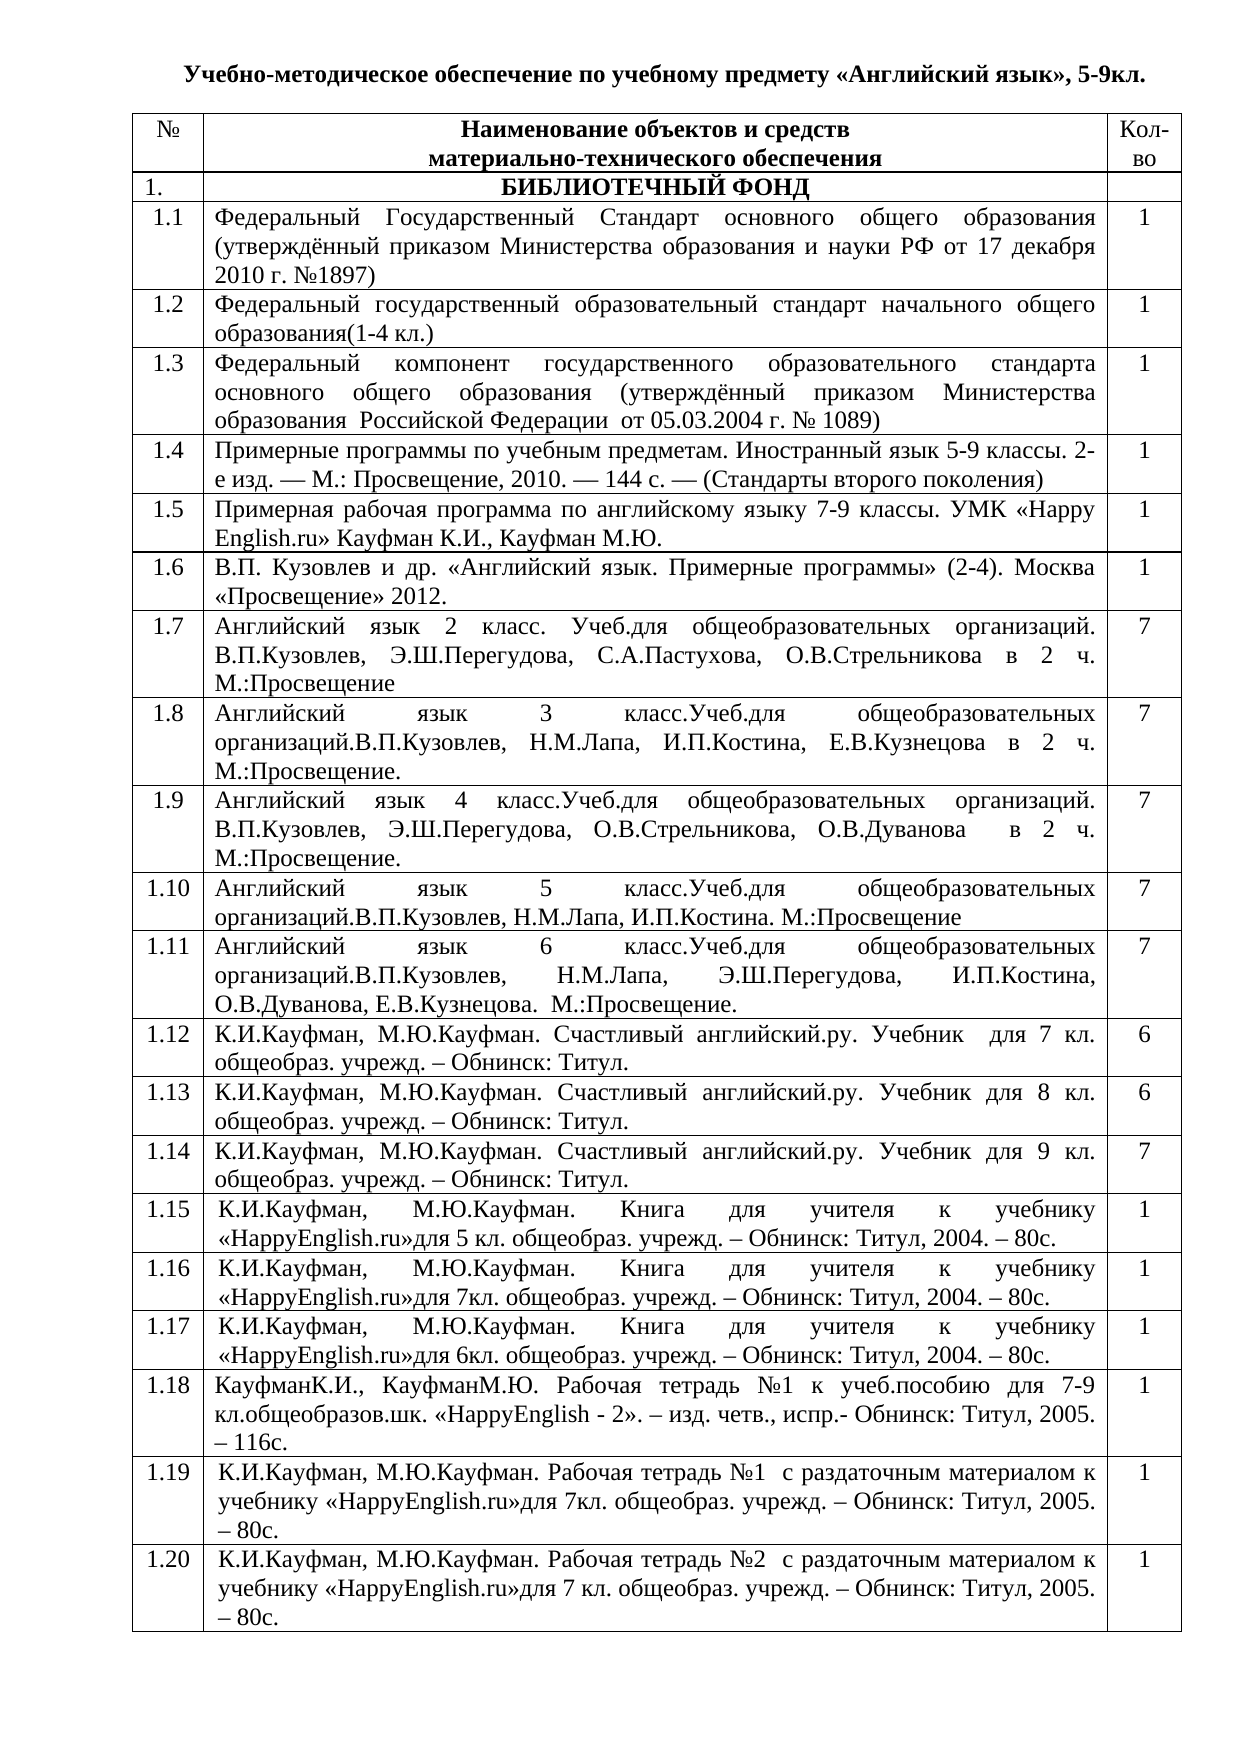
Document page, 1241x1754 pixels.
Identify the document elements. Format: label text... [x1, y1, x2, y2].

table_cell 6 [1108, 1077, 1181, 1135]
table_cell Примерная рабочая программа по английскому языку 7-9 классы. УМК «Happy English.ru» Кауфман К.И., Кауфман М.Ю. [204, 494, 1107, 551]
table_cell 1 [1108, 1311, 1181, 1369]
table_cell 1 [1108, 494, 1181, 551]
table_cell Английский язык 5 класс.Учеб.для общеобразовательных организаций.В.П.Кузовлев, Н.М.Лапа, И.П.Костина. М.:Просвещение [204, 873, 1107, 930]
table_cell К.И.Кауфман, М.Ю.Кауфман. Счастливый английский.ру. Учебник для 9 кл. общеобраз. учрежд. – Обнинск: Титул. [204, 1136, 1107, 1193]
table_cell 1.2 [133, 290, 203, 347]
table_cell Английский язык 6 класс.Учеб.для общеобразовательных организаций.В.П.Кузовлев, Н.М.Лапа, Э.Ш.Перегудова, И.П.Костина, О.В.Дуванова, Е.В.Кузнецова. М.:Просвещение. [204, 931, 1107, 1018]
table_header Наименование объектов и средств материально-технического обеспечения [204, 114, 1107, 171]
table_cell 1 [1108, 1370, 1181, 1456]
table_cell Английский язык 3 класс.Учеб.для общеобразовательных организаций.В.П.Кузовлев, Н.М.Лапа, И.П.Костина, Е.В.Кузнецова в 2 ч. М.:Просвещение. [204, 698, 1107, 784]
table_cell КауфманК.И., КауфманМ.Ю. Рабочая тетрадь №1 к учеб.пособию для 7-9 кл.общеобразов.шк. «HappyEnglish - 2». – изд. четв., испр.- Обнинск: Титул, 2005. – 116с. [204, 1370, 1107, 1456]
table_cell Английский язык 2 класс. Учеб.для общеобразовательных организаций. В.П.Кузовлев, Э.Ш.Перегудова, С.А.Пастухова, О.В.Стрельникова в 2 ч. М.:Просвещение [204, 611, 1107, 697]
table_cell 1.19 [133, 1457, 203, 1543]
table_cell 7 [1108, 786, 1181, 872]
table_cell К.И.Кауфман, М.Ю.Кауфман. Книга для учителя к учебнику «HappyEnglish.ru»для 6кл. общеобраз. учрежд. – Обнинск: Титул, 2004. – 80с. [204, 1311, 1107, 1369]
table_cell Примерные программы по учебным предметам. Иностранный язык 5-9 классы. 2-е изд. — М.: Просвещение, 2010. — 144 с. — (Стандарты второго поколения) [204, 435, 1107, 493]
table_cell 1.6 [133, 553, 203, 610]
table_cell 1 [1108, 290, 1181, 347]
table_cell К.И.Кауфман, М.Ю.Кауфман. Счастливый английский.ру. Учебник для 8 кл. общеобраз. учрежд. – Обнинск: Титул. [204, 1077, 1107, 1135]
table_cell Английский язык 4 класс.Учеб.для общеобразовательных организаций. В.П.Кузовлев, Э.Ш.Перегудова, О.В.Стрельникова, О.В.Дуванова в 2 ч. М.:Просвещение. [204, 786, 1107, 872]
table_cell К.И.Кауфман, М.Ю.Кауфман. Рабочая тетрадь №1 с раздаточным материалом к учебнику «HappyEnglish.ru»для 7кл. общеобраз. учрежд. – Обнинск: Титул, 2005. – 80с. [204, 1457, 1107, 1543]
table_cell 1. [133, 173, 203, 201]
table_cell К.И.Кауфман, М.Ю.Кауфман. Книга для учителя к учебнику «HappyEnglish.ru»для 7кл. общеобраз. учрежд. – Обнинск: Титул, 2004. – 80с. [204, 1253, 1107, 1310]
table_cell 1.16 [133, 1253, 203, 1310]
table_cell 1 [1108, 348, 1181, 434]
table_cell 6 [1108, 1019, 1181, 1076]
table_cell 1.7 [133, 611, 203, 697]
table_cell 7 [1108, 873, 1181, 930]
table_cell К.И.Кауфман, М.Ю.Кауфман. Рабочая тетрадь №2 с раздаточным материалом к учебнику «HappyEnglish.ru»для 7 кл. общеобраз. учрежд. – Обнинск: Титул, 2005. – 80с. [204, 1545, 1107, 1631]
table_header Кол-во [1108, 114, 1181, 171]
text Учебно-методическое обеспечение по учебному предмету «Английский язык», 5-9кл. [177, 59, 1152, 88]
table_cell 1.8 [133, 698, 203, 784]
table_cell 1.13 [133, 1077, 203, 1135]
table_header № [133, 114, 203, 171]
table_cell К.И.Кауфман, М.Ю.Кауфман. Книга для учителя к учебнику «HappyEnglish.ru»для 5 кл. общеобраз. учрежд. – Обнинск: Титул, 2004. – 80с. [204, 1194, 1107, 1252]
table_cell 1.18 [133, 1370, 203, 1456]
table_cell 1 [1108, 1194, 1181, 1252]
table_cell 1 [1108, 1545, 1181, 1631]
table_cell 1 [1108, 553, 1181, 610]
table_cell 1 [1108, 435, 1181, 493]
table_cell Федеральный государственный образовательный стандарт начального общего образования(1-4 кл.) [204, 290, 1107, 347]
table_cell 7 [1108, 611, 1181, 697]
table_cell 1.14 [133, 1136, 203, 1193]
table_cell 1.3 [133, 348, 203, 434]
table_cell [1108, 173, 1181, 201]
table_cell 1.20 [133, 1545, 203, 1631]
table_cell 1 [1108, 202, 1181, 288]
table_cell 1.5 [133, 494, 203, 551]
table_cell К.И.Кауфман, М.Ю.Кауфман. Счастливый английский.ру. Учебник для 7 кл. общеобраз. учрежд. – Обнинск: Титул. [204, 1019, 1107, 1076]
table_cell 7 [1108, 931, 1181, 1018]
table_cell 1.1 [133, 202, 203, 288]
table_cell Федеральный Государственный Стандарт основного общего образования (утверждённый приказом Министерства образования и науки РФ от 17 декабря 2010 г. №1897) [204, 202, 1107, 288]
table_cell 7 [1108, 698, 1181, 784]
table_cell 1.4 [133, 435, 203, 493]
table_cell 1.11 [133, 931, 203, 1018]
table_cell 1.12 [133, 1019, 203, 1076]
table_cell Федеральный компонент государственного образовательного стандарта основного общего образования (утверждённый приказом Министерства образования Российской Федерации от 05.03.2004 г. № 1089) [204, 348, 1107, 434]
table_cell 1.10 [133, 873, 203, 930]
table_cell В.П. Кузовлев и др. «Английский язык. Примерные программы» (2-4). Москва «Просвещение» 2012. [204, 553, 1107, 610]
table_cell 1.9 [133, 786, 203, 872]
table_cell Библиотечный фонд [204, 173, 1107, 201]
table_cell 1 [1108, 1457, 1181, 1543]
table_cell 1 [1108, 1253, 1181, 1310]
table_cell 7 [1108, 1136, 1181, 1193]
table_cell 1.17 [133, 1311, 203, 1369]
table_cell 1.15 [133, 1194, 203, 1252]
